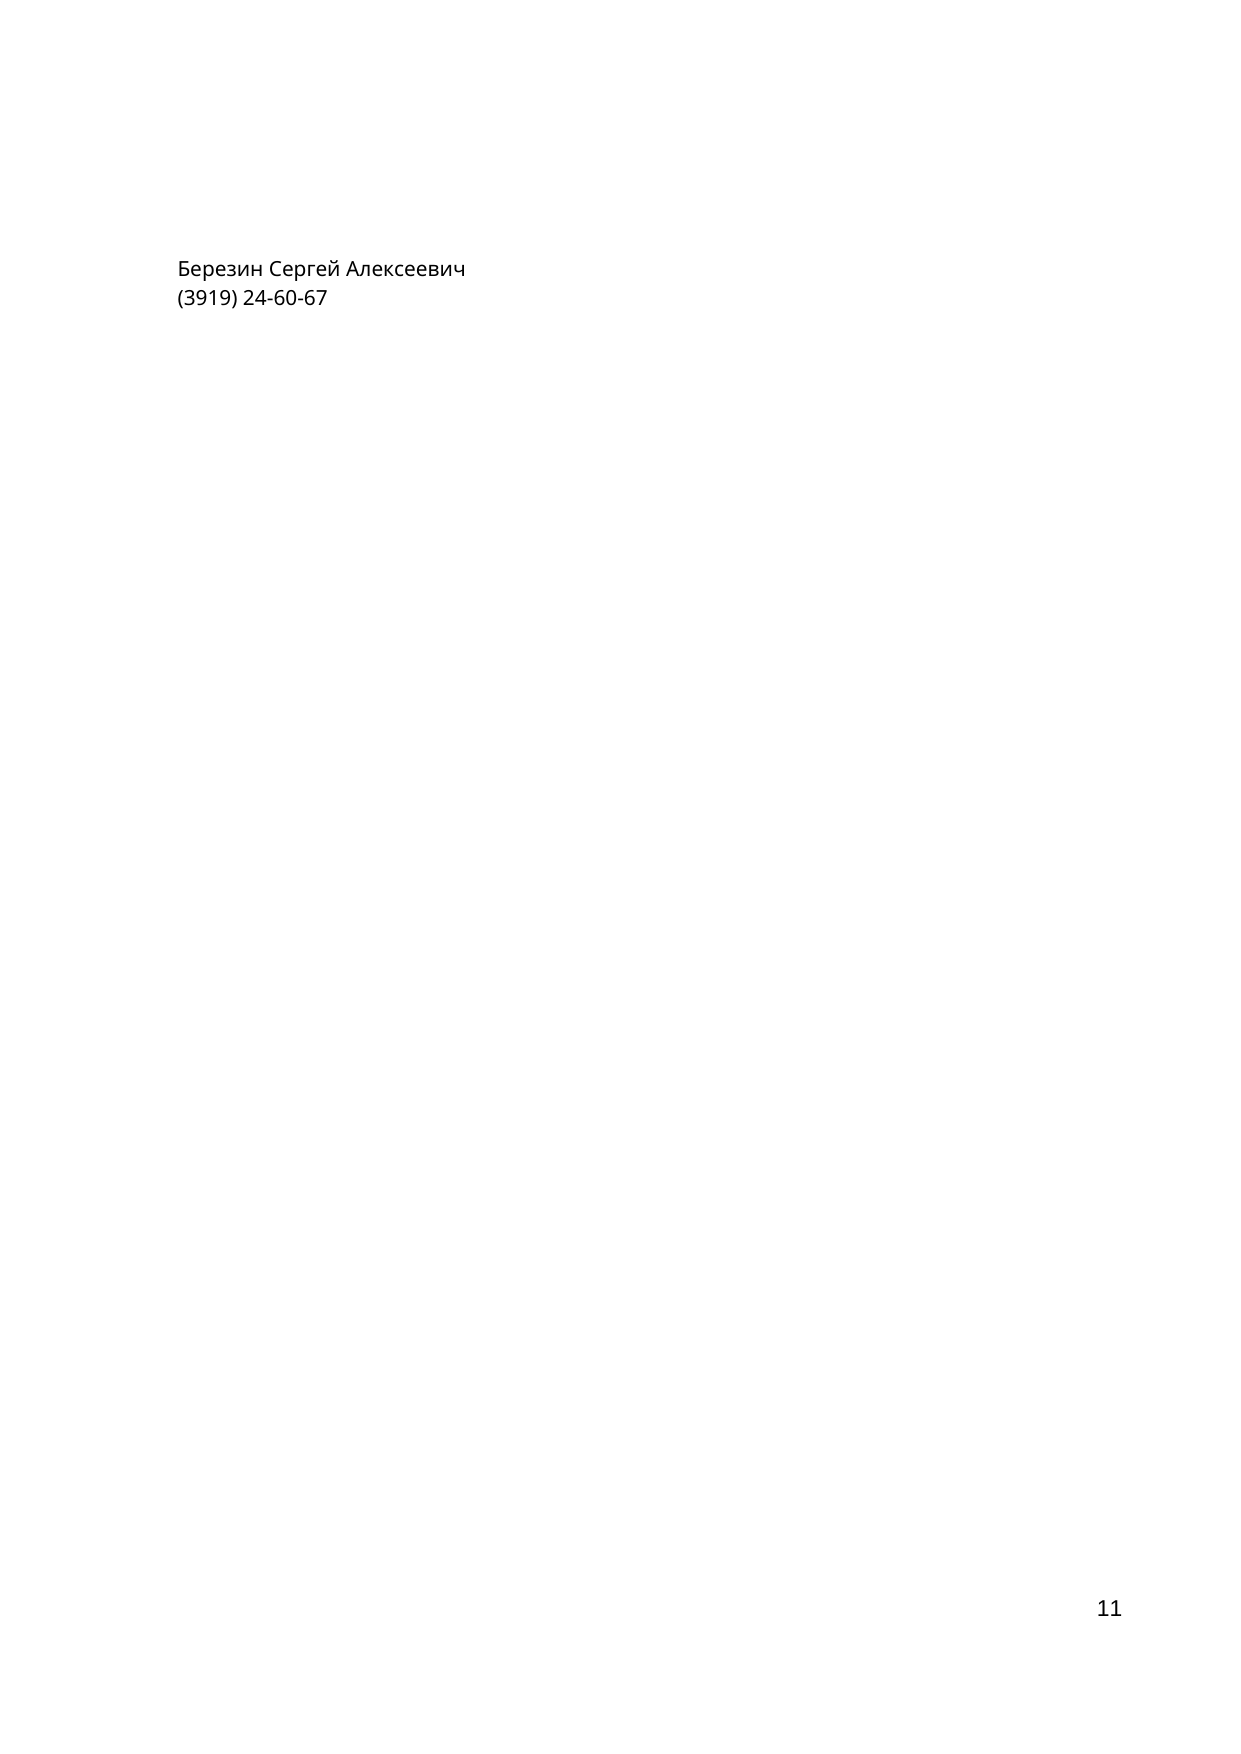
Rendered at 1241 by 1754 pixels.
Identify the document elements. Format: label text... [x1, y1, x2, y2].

text Березин Сергей Алексеевич [177, 254, 1122, 283]
text (3919) 24-60-67 [177, 283, 1122, 311]
